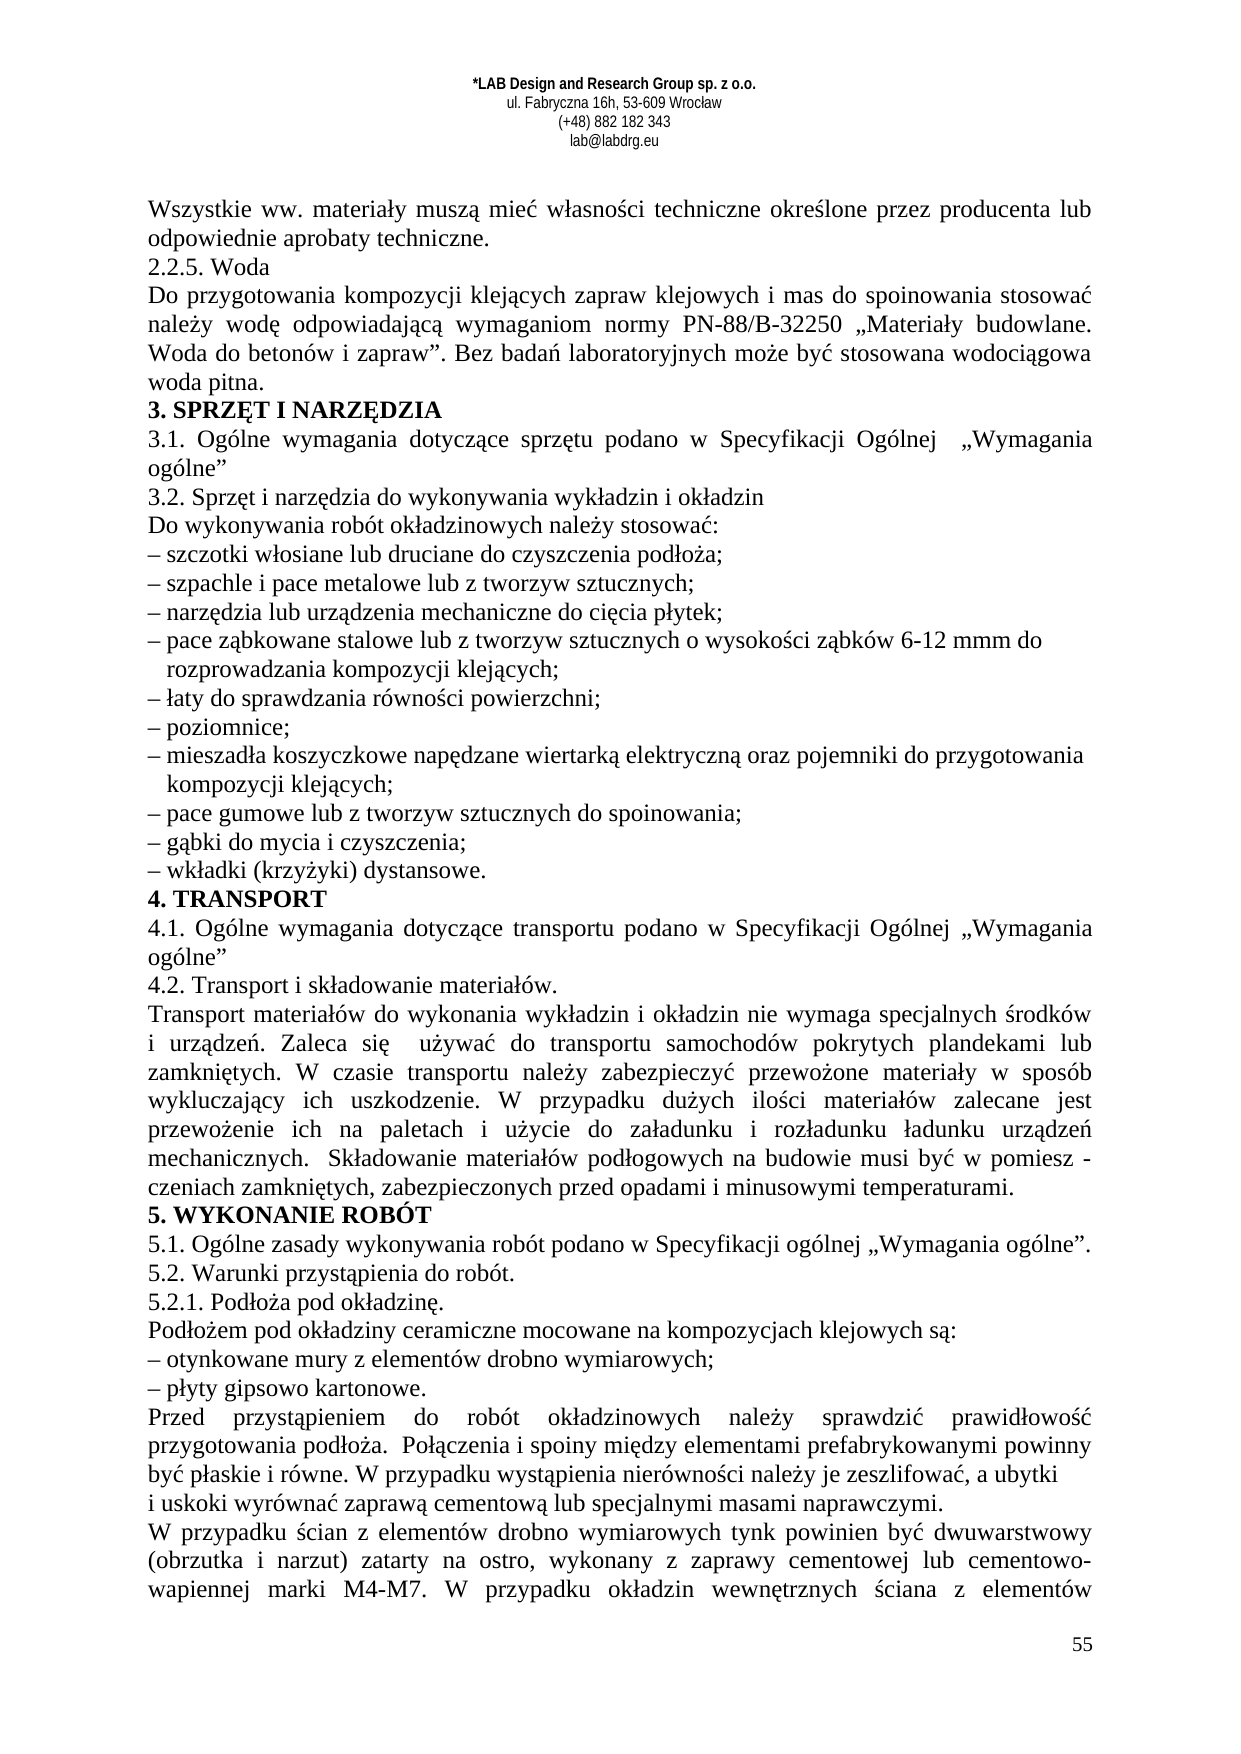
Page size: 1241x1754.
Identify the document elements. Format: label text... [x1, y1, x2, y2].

text – szczotki włosiane lub druciane do czyszczenia podłoża; [148, 539, 1093, 568]
text 4. TRANSPORT [148, 884, 1093, 913]
text – otynkowane mury z elementów drobno wymiarowych; [148, 1344, 1093, 1373]
text 4.1. Ogólne wymagania dotyczące transportu podano w Specyfikacji Ogólnej „Wymagania ogólne” [148, 913, 1093, 971]
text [148, 1517, 1093, 1603]
text – poziomnice; [148, 712, 1093, 741]
text 3.2. Sprzęt i narzędzia do wykonywania wykładzin i okładzin [148, 482, 1093, 511]
text Wszystkie ww. materiały muszą mieć własności techniczne określone przez producenta lub odpowiednie aprobaty techniczne. [148, 194, 1093, 252]
text i uskoki wyrównać zaprawą cementową lub specjalnymi masami naprawczymi. [148, 1488, 1093, 1517]
text – gąbki do mycia i czyszczenia; [148, 827, 1093, 856]
text 3. SPRZĘT I NARZĘDZIA [148, 396, 1093, 424]
text – pace ząbkowane stalowe lub z tworzyw sztucznych o wysokości ząbków 6-12 mmm do [148, 626, 1093, 654]
text – łaty do sprawdzania równości powierzchni; [148, 683, 1093, 712]
text Przed przystąpieniem do robót okładzinowych należy sprawdzić prawidłowość przygotowania podłoża. Połączenia i spoiny między elementami prefabrykowanymi powinny być płaskie i równe. W przypadku wystąpienia nierówności należy je zeszlifować, a ubytki [148, 1402, 1093, 1488]
text – pace gumowe lub z tworzyw sztucznych do spoinowania; [148, 798, 1093, 827]
text 4.2. Transport i składowanie materiałów. [148, 971, 1093, 999]
text 5.2.1. Podłoża pod okładzinę. [148, 1287, 1093, 1316]
text Transport materiałów do wykonania wykładzin i okładzin nie wymaga specjalnych środków i urządzeń. Zaleca się używać do transportu samochodów pokrytych plandekami lub zamkniętych. W czasie transportu należy zabezpieczyć przewożone materiały w sposób wykluczający ich uszkodzenie. W przypadku dużych ilości materiałów zalecane jest przewożenie ich na paletach i użycie do załadunku i rozładunku ładunku urządzeń mechanicznych. Składowanie materiałów podłogowych na budowie musi być w pomiesz - czeniach zamkniętych, zabezpieczonych przed opadami i minusowymi temperaturami. [148, 999, 1093, 1201]
text Do przygotowania kompozycji klejących zapraw klejowych i mas do spoinowania stosować należy wodę odpowiadającą wymaganiom normy PN-88/B-32250 „Materiały budowlane. Woda do betonów i zapraw”. Bez badań laboratoryjnych może być stosowana wodociągowa woda pitna. [148, 281, 1093, 396]
text 5.1. Ogólne zasady wykonywania robót podano w Specyfikacji ogólnej „Wymagania ogólne”. [148, 1229, 1093, 1258]
text 2.2.5. Woda [148, 252, 1093, 281]
text – wkładki (krzyżyki) dystansowe. [148, 856, 1093, 884]
text Do wykonywania robót okładzinowych należy stosować: [148, 511, 1093, 539]
text 5.2. Warunki przystąpienia do robót. [148, 1258, 1093, 1287]
text – płyty gipsowo kartonowe. [148, 1373, 1093, 1402]
text 3.1. Ogólne wymagania dotyczące sprzętu podano w Specyfikacji Ogólnej „Wymagania ogólne” [148, 424, 1093, 482]
text – narzędzia lub urządzenia mechaniczne do cięcia płytek; [148, 597, 1093, 626]
text – szpachle i pace metalowe lub z tworzyw sztucznych; [148, 568, 1093, 597]
text kompozycji klejących; [148, 769, 1093, 798]
text – mieszadła koszyczkowe napędzane wiertarką elektryczną oraz pojemniki do przygotowania [148, 741, 1093, 769]
text Podłożem pod okładziny ceramiczne mocowane na kompozycjach klejowych są: [148, 1316, 1093, 1344]
text rozprowadzania kompozycji klejących; [148, 654, 1093, 683]
text 5. WYKONANIE ROBÓT [148, 1201, 1093, 1229]
